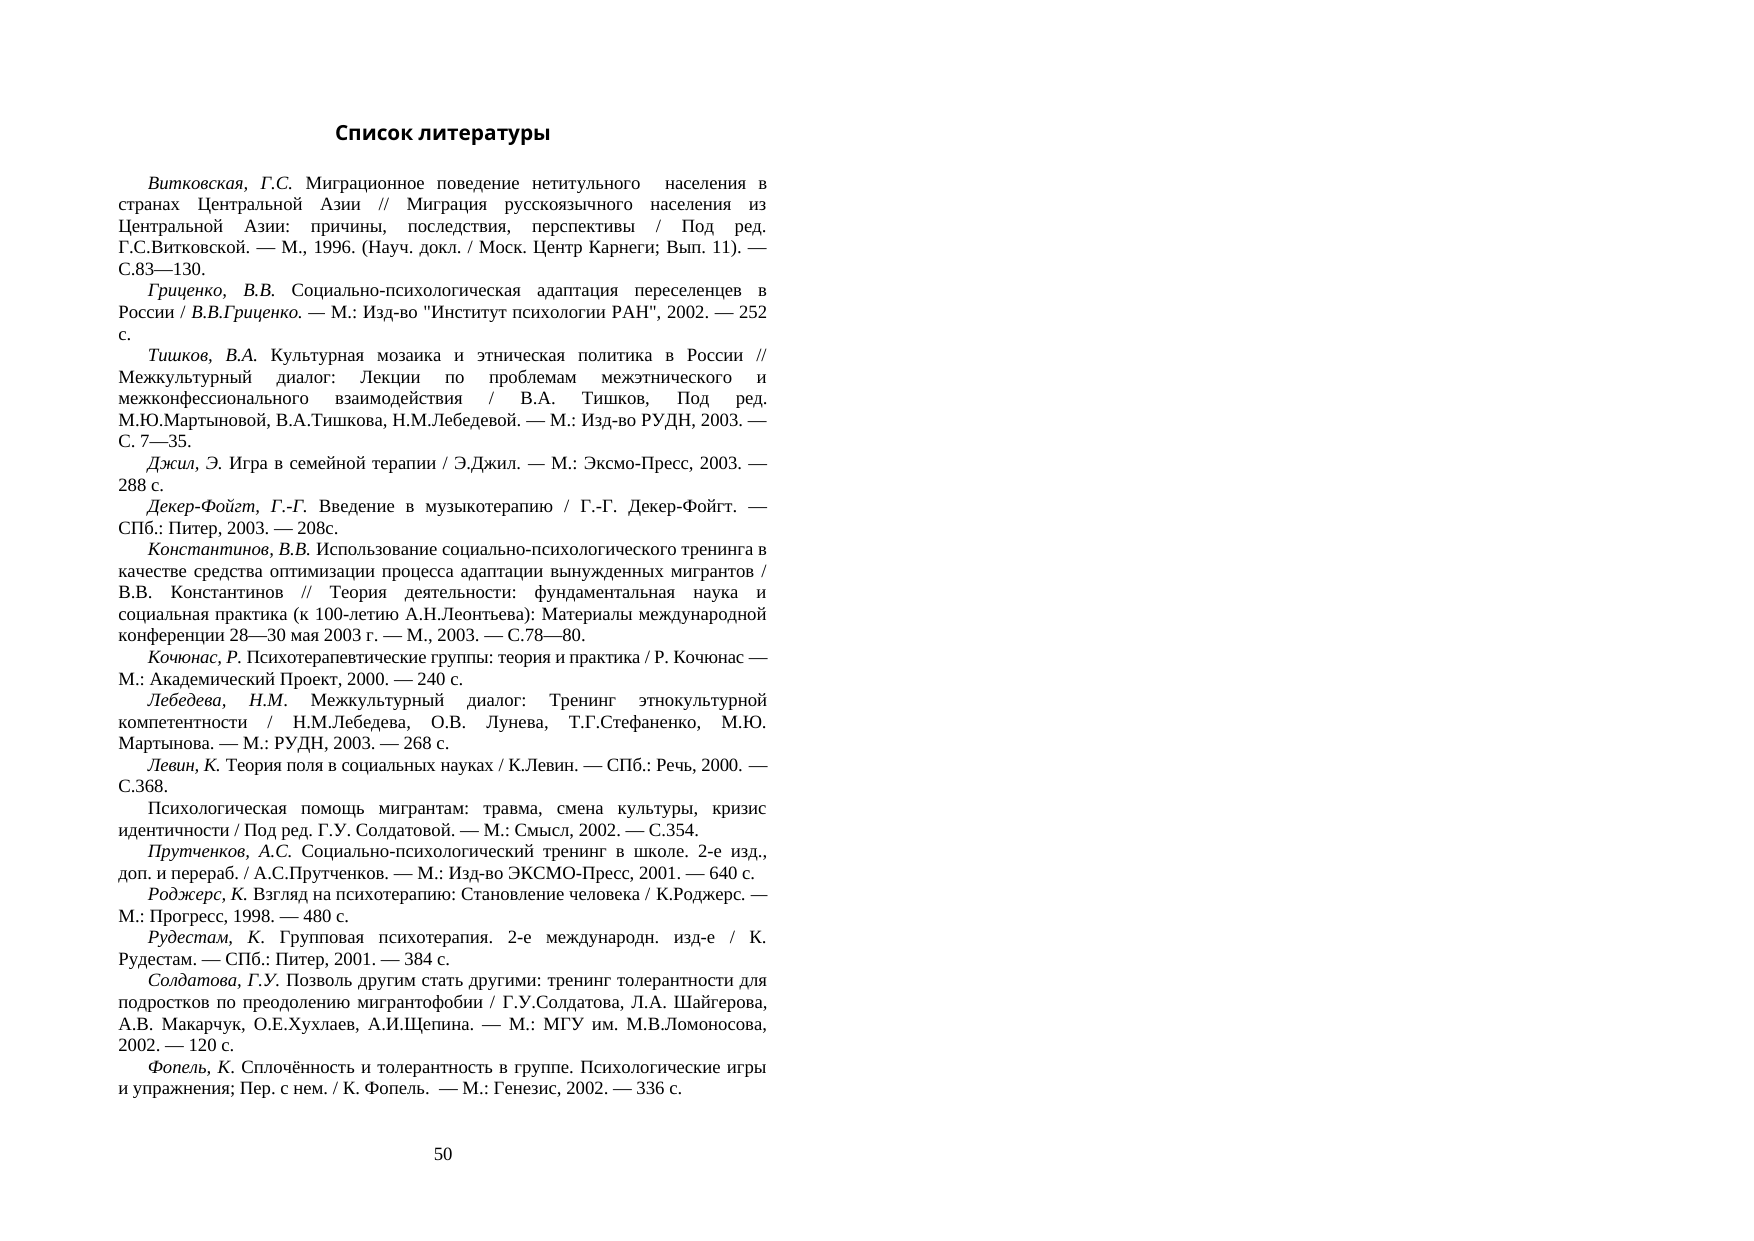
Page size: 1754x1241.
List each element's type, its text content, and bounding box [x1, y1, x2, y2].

text Тишков, В.А. Культурная мозаика и этническая политика в России // Межкультурный диалог: Лекции по проблемам межэтнического и межконфессионального взаимодействия / В.А. Тишков, Под ред. М.Ю.Мартыновой, В.А.Тишкова, Н.М.Лебедевой. — М.: Изд-во РУДН, 2003. — С. 7—35. [118, 344, 768, 452]
text Солдатова, Г.У. Позволь другим стать другими: тренинг толерантности для подростков по преодолению мигрантофобии / Г.У.Солдатова, Л.А. Шайгерова, А.В. Макарчук, О.Е.Хухлаев, А.И.Щепина. — М.: МГУ им. М.В.Ломоносова, 2002. — 120 с. [118, 969, 768, 1056]
text Джил, Э. Игра в семейной терапии / Э.Джил. — М.: Эксмо-Пресс, 2003. — 288 с. [118, 452, 768, 495]
text Фопель, К. Сплочённость и толерантность в группе. Психологические игры и упражнения; Пер. с нем. / К. Фопель. — М.: Генезис, 2002. — 336 с. [118, 1056, 768, 1099]
text Лебедева, Н.М. Межкультурный диалог: Тренинг этнокультурной компетентности / Н.М.Лебедева, О.В. Лунева, Т.Г.Стефаненко, М.Ю. Мартынова. — М.: РУДН, 2003. — 268 с. [118, 689, 768, 754]
text Константинов, В.В. Использование социально-психологического тренинга в качестве средства оптимизации процесса адаптации вынужденных мигрантов / В.В. Константинов // Теория деятельности: фундаментальная наука и социальная практика (к 100-летию А.Н.Леонтьева): Материалы международной конференции 28—30 мая 2003 г. — М., 2003. — С.78—80. [118, 538, 768, 646]
text Кочюнас, Р. Психотерапевтические группы: теория и практика / Р. Кочюнас — М.: Академический Проект, 2000. — 240 с. [118, 646, 768, 689]
subtitle Список литературы [118, 118, 768, 147]
text Декер-Фойгт, Г.-Г. Введение в музыкотерапию / Г.-Г. Декер-Фойгт. — СПб.: Питер, 2003. — 208с. [118, 495, 768, 538]
text Левин, К. Теория поля в социальных науках / К.Левин. — СПб.: Речь, 2000. — С.368. [118, 754, 768, 797]
text Рудестам, К. Групповая психотерапия. 2-е международн. изд-е / К. Рудестам. — СПб.: Питер, 2001. — 384 с. [118, 926, 768, 969]
text Роджерс, К. Взгляд на психотерапию: Становление человека / К.Роджерс. — М.: Прогресс, 1998. — 480 с. [118, 883, 768, 926]
text Психологическая помощь мигрантам: травма, смена культуры, кризис идентичности / Под ред. Г.У. Солдатовой. — М.: Смысл, 2002. — С.354. [118, 797, 768, 840]
text Гриценко, В.В. Социально-психологическая адаптация переселенцев в России / В.В.Гриценко. — М.: Изд-во "Институт психологии РАН", 2002. — 252 с. [118, 279, 768, 344]
text Прутченков, А.С. Социально-психологический тренинг в школе. 2-е изд., доп. и перераб. / А.С.Прутченков. — М.: Изд-во ЭКСМО-Пресс, 2001. — 640 с. [118, 840, 768, 883]
text Витковская, Г.С. Миграционное поведение нетитульного населения в странах Центральной Азии // Миграция русскоязычного населения из Центральной Азии: причины, последствия, перспективы / Под ред. Г.С.Витковской. — М., 1996. (Науч. докл. / Моск. Центр Карнеги; Вып. 11). — С.83—130. [118, 172, 768, 279]
